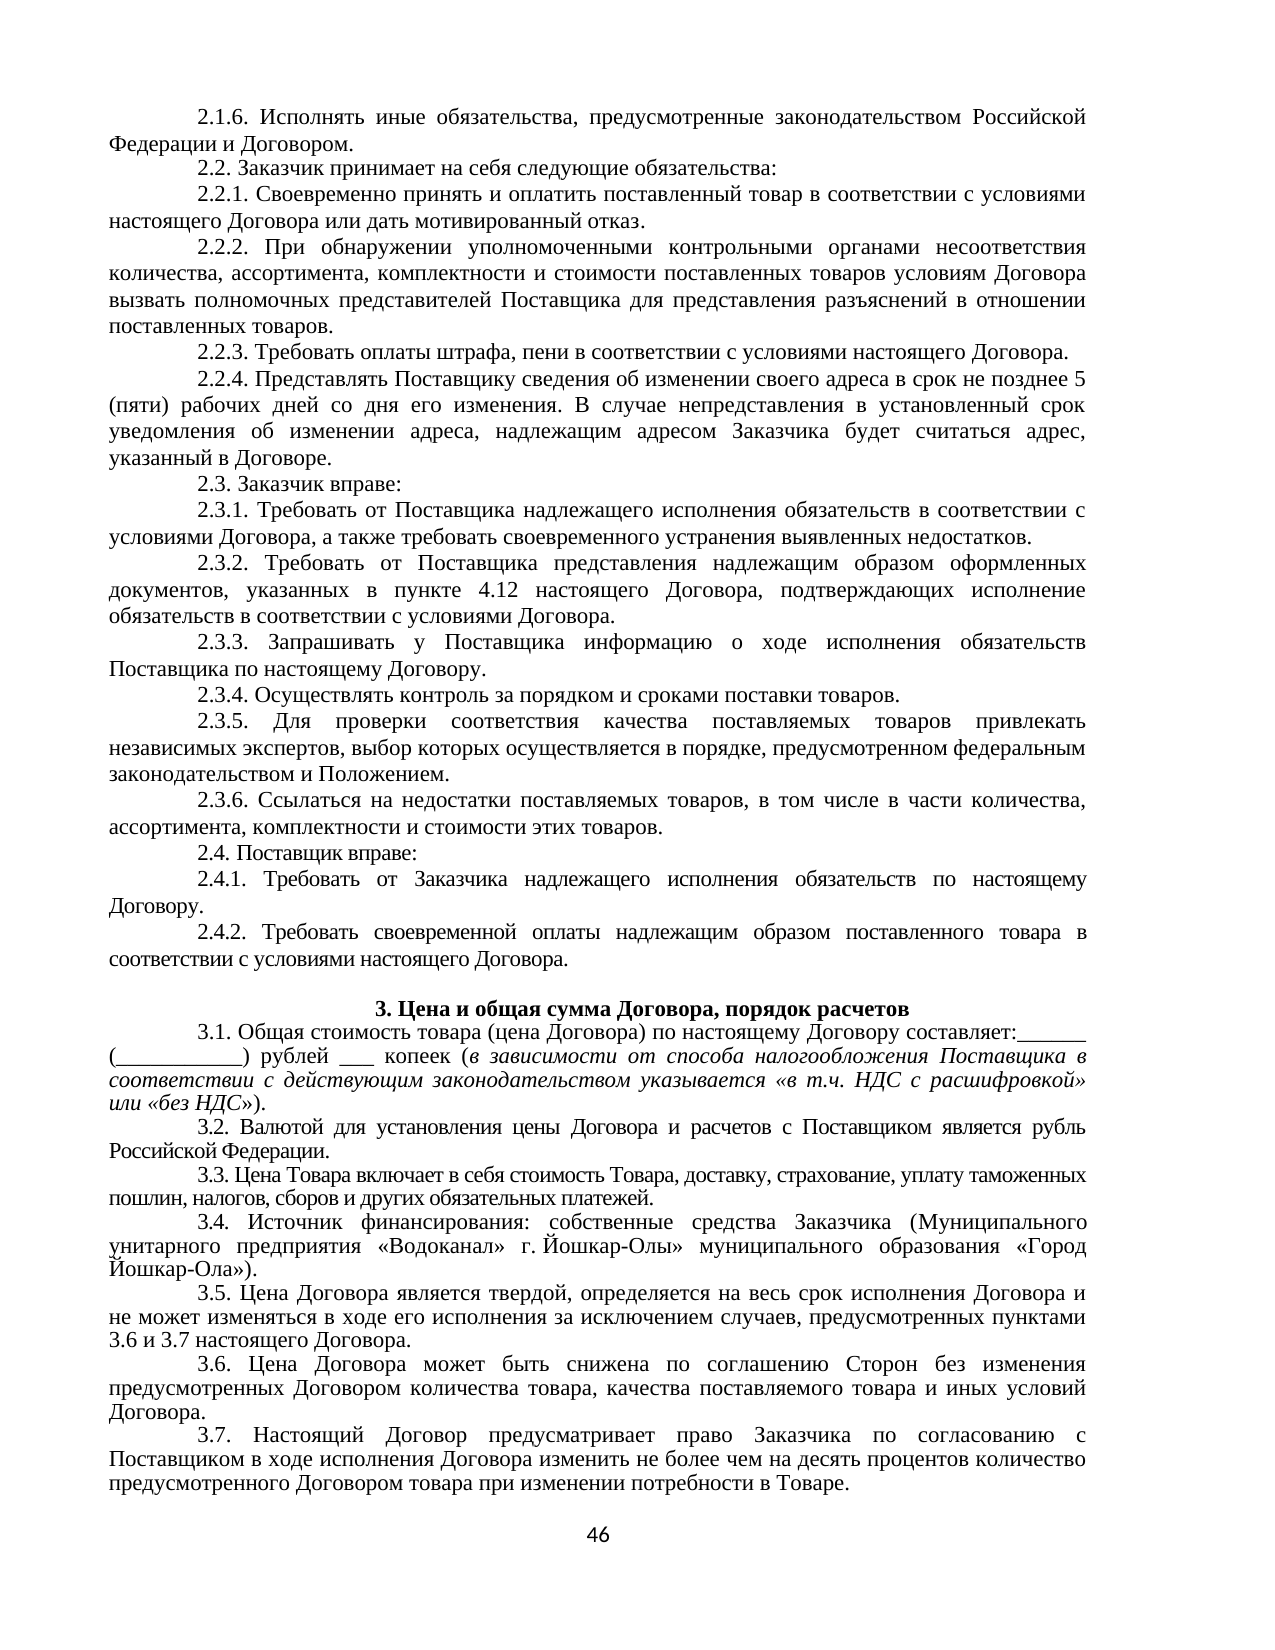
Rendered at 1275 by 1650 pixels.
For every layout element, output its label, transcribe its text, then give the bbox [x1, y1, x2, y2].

text 3.5. Цена Договора является твердой, определяется на весь срок исполнения Договора и не может изменяться в ходе его исполнения за исключением случаев, предусмотренных пунктами 3.6 и 3.7 настоящего Договора. [108, 1282, 1087, 1353]
text 2.3.1. Требовать от Поставщика надлежащего исполнения обязательств в соответствии с условиями Договора, а также требовать своевременного устранения выявленных недостатков. [108, 497, 1087, 549]
text 3.7. Настоящий Договор предусматривает право Заказчика по согласованию с Поставщиком в ходе исполнения Договора изменить не более чем на десять процентов количество предусмотренного Договором товара при изменении потребности в Товаре. [108, 1424, 1087, 1495]
text 2.3.5. Для проверки соответствия качества поставляемых товаров привлекать независимых экспертов, выбор которых осуществляется в порядке, предусмотренном федеральным законодательством и Положением. [108, 707, 1087, 786]
text 2.3.3. Запрашивать у Поставщика информацию о ходе исполнения обязательств Поставщика по настоящему Договору. [108, 628, 1087, 681]
text 2.2.4. Представлять Поставщику сведения об изменении своего адреса в срок не позднее 5 (пяти) рабочих дней со дня его изменения. В случае непредставления в установленный срок уведомления об изменении адреса, надлежащим адресом Заказчика будет считаться адрес, указанный в Договоре. [108, 365, 1087, 470]
text 2.2.3. Требовать оплаты штрафа, пени в соответствии с условиями настоящего Договора. [108, 338, 1087, 365]
text 2.2. Заказчик принимает на себя следующие обязательства: [108, 157, 1087, 180]
text 2.2.1. Своевременно принять и оплатить поставленный товар в соответствии с условиями настоящего Договора или дать мотивированный отказ. [108, 180, 1087, 233]
text 2.4.2. Требовать своевременной оплаты надлежащим образом поставленного товара в соответствии с условиями настоящего Договора. [108, 918, 1087, 971]
text 2.3.6. Ссылаться на недостатки поставляемых товаров, в том числе в части количества, ассортимента, комплектности и стоимости этих товаров. [108, 786, 1087, 839]
text 3.3. Цена Товара включает в себя стоимость Товара, доставку, страхование, уплату таможенных пошлин, налогов, сборов и других обязательных платежей. [108, 1163, 1087, 1211]
text 2.3. Заказчик вправе: [108, 470, 1087, 497]
text 2.3.2. Требовать от Поставщика представления надлежащим образом оформленных документов, указанных в пункте 4.12 настоящего Договора, подтверждающих исполнение обязательств в соответствии с условиями Договора. [108, 549, 1087, 628]
text 2.3.4. Осуществлять контроль за порядком и сроками поставки товаров. [108, 681, 1087, 707]
text 2.1.6. Исполнять иные обязательства, предусмотренные законодательством Российской Федерации и Договором. [108, 103, 1087, 156]
text 3.2. Валютой для установления цены Договора и расчетов с Поставщиком является рубль Российской Федерации. [108, 1116, 1087, 1163]
text 2.4.1. Требовать от Заказчика надлежащего исполнения обязательств по настоящему Договору. [108, 866, 1087, 918]
text 3. Цена и общая сумма Договора, порядок расчетов [108, 997, 1087, 1021]
text 2.4. Поставщик вправе: [108, 839, 1087, 866]
text 3.1. Общая стоимость товара (цена Договора) по настоящему Договору составляет:______ (___________) рублей ___ копеек (в зависимости от способа налогообложения Поставщика в соответствии с действующим законодательством указывается «в т.ч. НДС с расшифровкой» или «без НДС»). [108, 1021, 1087, 1116]
text 3.4. Источник финансирования: собственные средства Заказчика (Муниципального унитарного предприятия «Водоканал» г. Йошкар-Олы» муниципального образования «Город Йошкар-Ола»). [108, 1211, 1087, 1282]
text 3.6. Цена Договора может быть снижена по соглашению Сторон без изменения предусмотренных Договором количества товара, качества поставляемого товара и иных условий Договора. [108, 1353, 1087, 1424]
text 2.2.2. При обнаружении уполномоченными контрольными органами несоответствия количества, ассортимента, комплектности и стоимости поставленных товаров условиям Договора вызвать полномочных представителей Поставщика для представления разъяснений в отношении поставленных товаров. [108, 233, 1087, 338]
